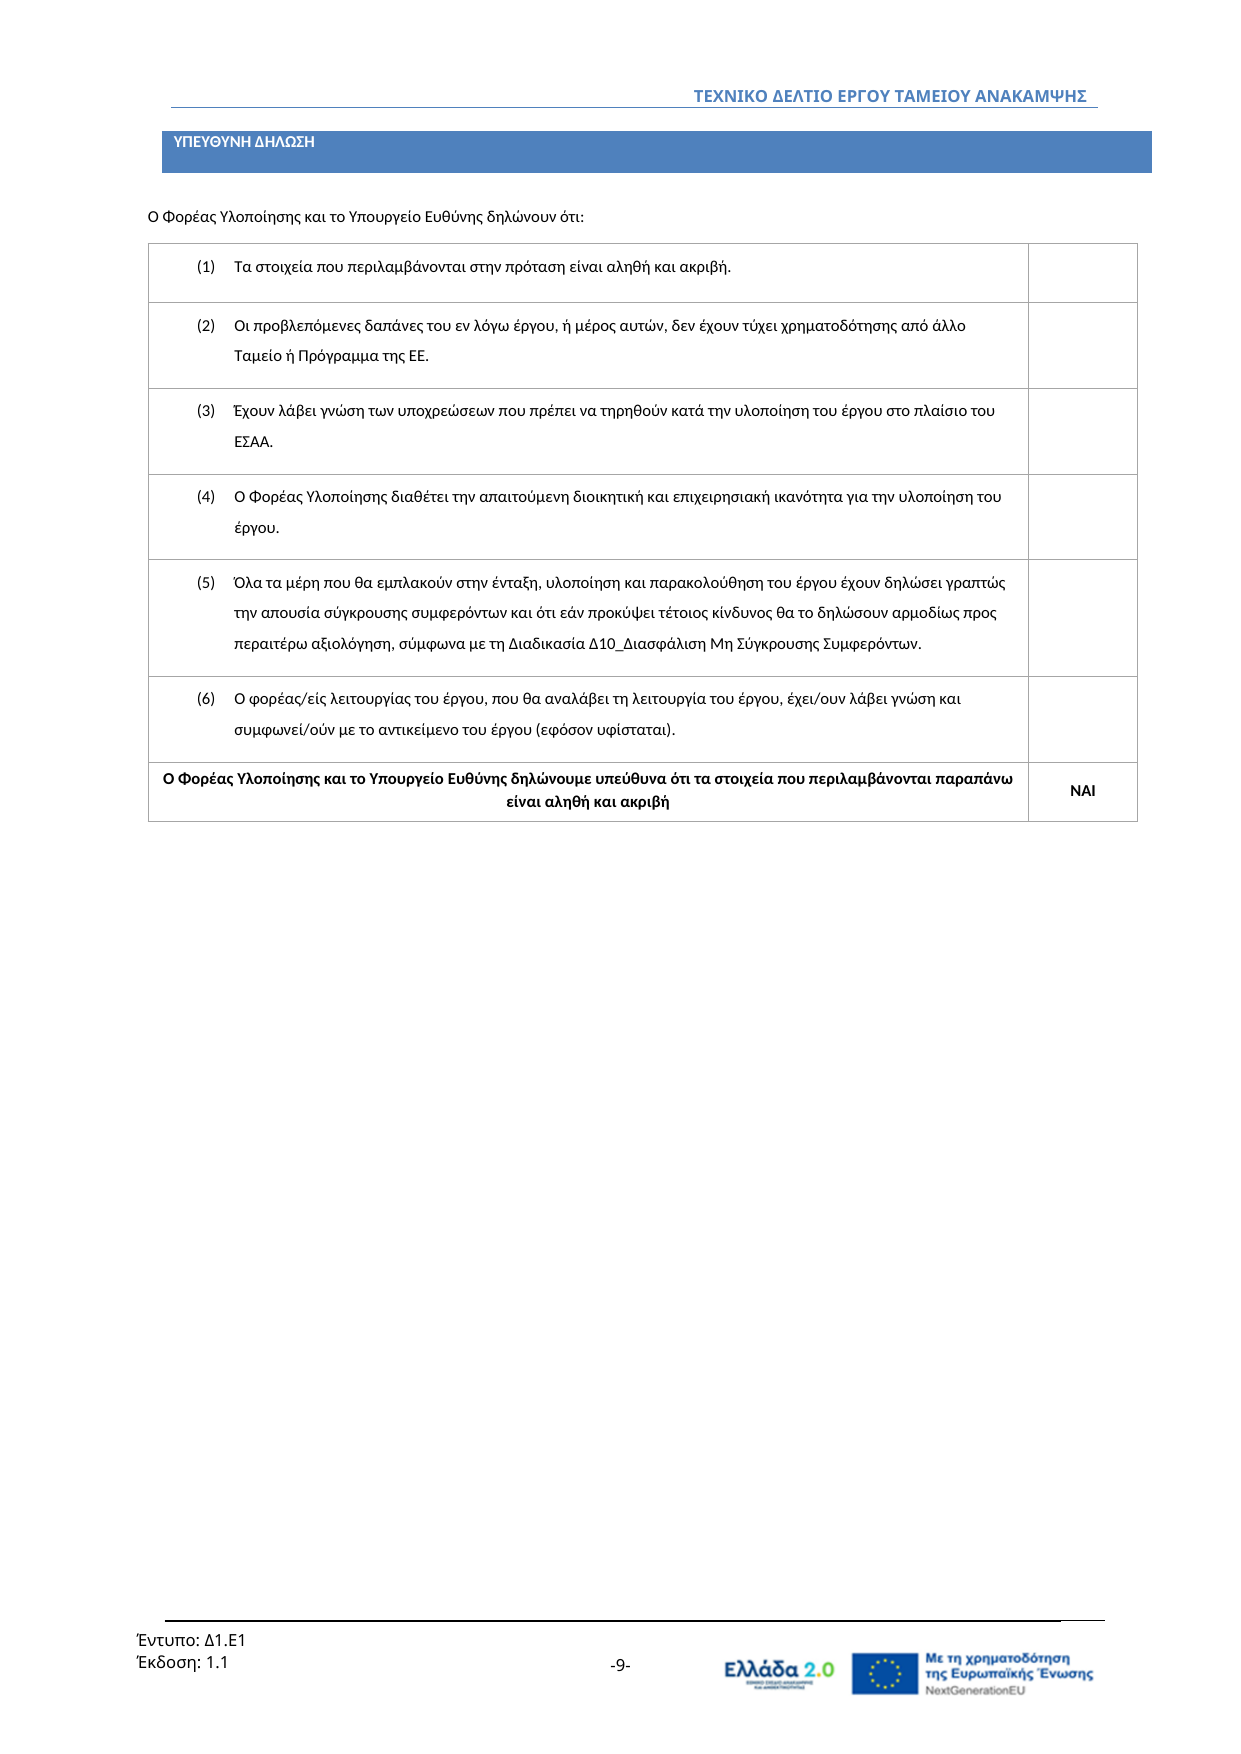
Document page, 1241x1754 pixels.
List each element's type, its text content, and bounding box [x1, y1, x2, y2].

table_header [1029, 244, 1137, 302]
table_cell [1029, 475, 1137, 559]
table_header Τα στοιχεία που περιλαμβάνονται στην πρόταση είναι αληθή και ακριβή. [149, 244, 1028, 302]
table_header ΥΠΕΥΘΥΝΗ ΔΗΛΩΣΗ [163, 132, 1151, 172]
text Ο Φορέας Υλοποίησης και το Υπουργείο Ευθύνης δηλώνουν ότι: [148, 206, 1122, 226]
picture [696, 1628, 1101, 1721]
table_cell [1029, 303, 1137, 388]
table_cell Οι προβλεπόμενες δαπάνες του εν λόγω έργου, ή μέρος αυτών, δεν έχουν τύχει χρηματοδότησης από άλλο Ταμείο ή Πρόγραμμα της ΕΕ. [149, 303, 1028, 388]
table_cell NAI [1029, 763, 1137, 821]
table_cell Ο φορέας/είς λειτουργίας του έργου, που θα αναλάβει τη λειτουργία του έργου, έχει/ουν λάβει γνώση και συμφωνεί/ούν με το αντικείμενο του έργου (εφόσον υφίσταται). [149, 677, 1028, 761]
table_cell [1029, 677, 1137, 761]
table_cell Ο Φορέας Υλοποίησης διαθέτει την απαιτούμενη διοικητική και επιχειρησιακή ικανότητα για την υλοποίηση του έργου. [149, 475, 1028, 559]
table_cell Ο Φορέας Υλοποίησης και το Υπουργείο Ευθύνης δηλώνουμε υπεύθυνα ότι τα στοιχεία που περιλαμβάνονται παραπάνω είναι αληθή και ακριβή [149, 763, 1028, 821]
table_cell [1029, 560, 1137, 676]
table_cell Όλα τα μέρη που θα εμπλακούν στην ένταξη, υλοποίηση και παρακολούθηση του έργου έχουν δηλώσει γραπτώς την απουσία σύγκρουσης συμφερόντων και ότι εάν προκύψει τέτοιος κίνδυνος θα το δηλώσουν αρμοδίως προς περαιτέρω αξιολόγηση, σύμφωνα με τη Διαδικασία Δ10_Διασφάλιση Μη Σύγκρουσης Συμφερόντων. [149, 560, 1028, 676]
table_cell Έχουν λάβει γνώση των υποχρεώσεων που πρέπει να τηρηθούν κατά την υλοποίηση του έργου στο πλαίσιο του ΕΣΑΑ. [149, 389, 1028, 473]
table_cell [1029, 389, 1137, 473]
